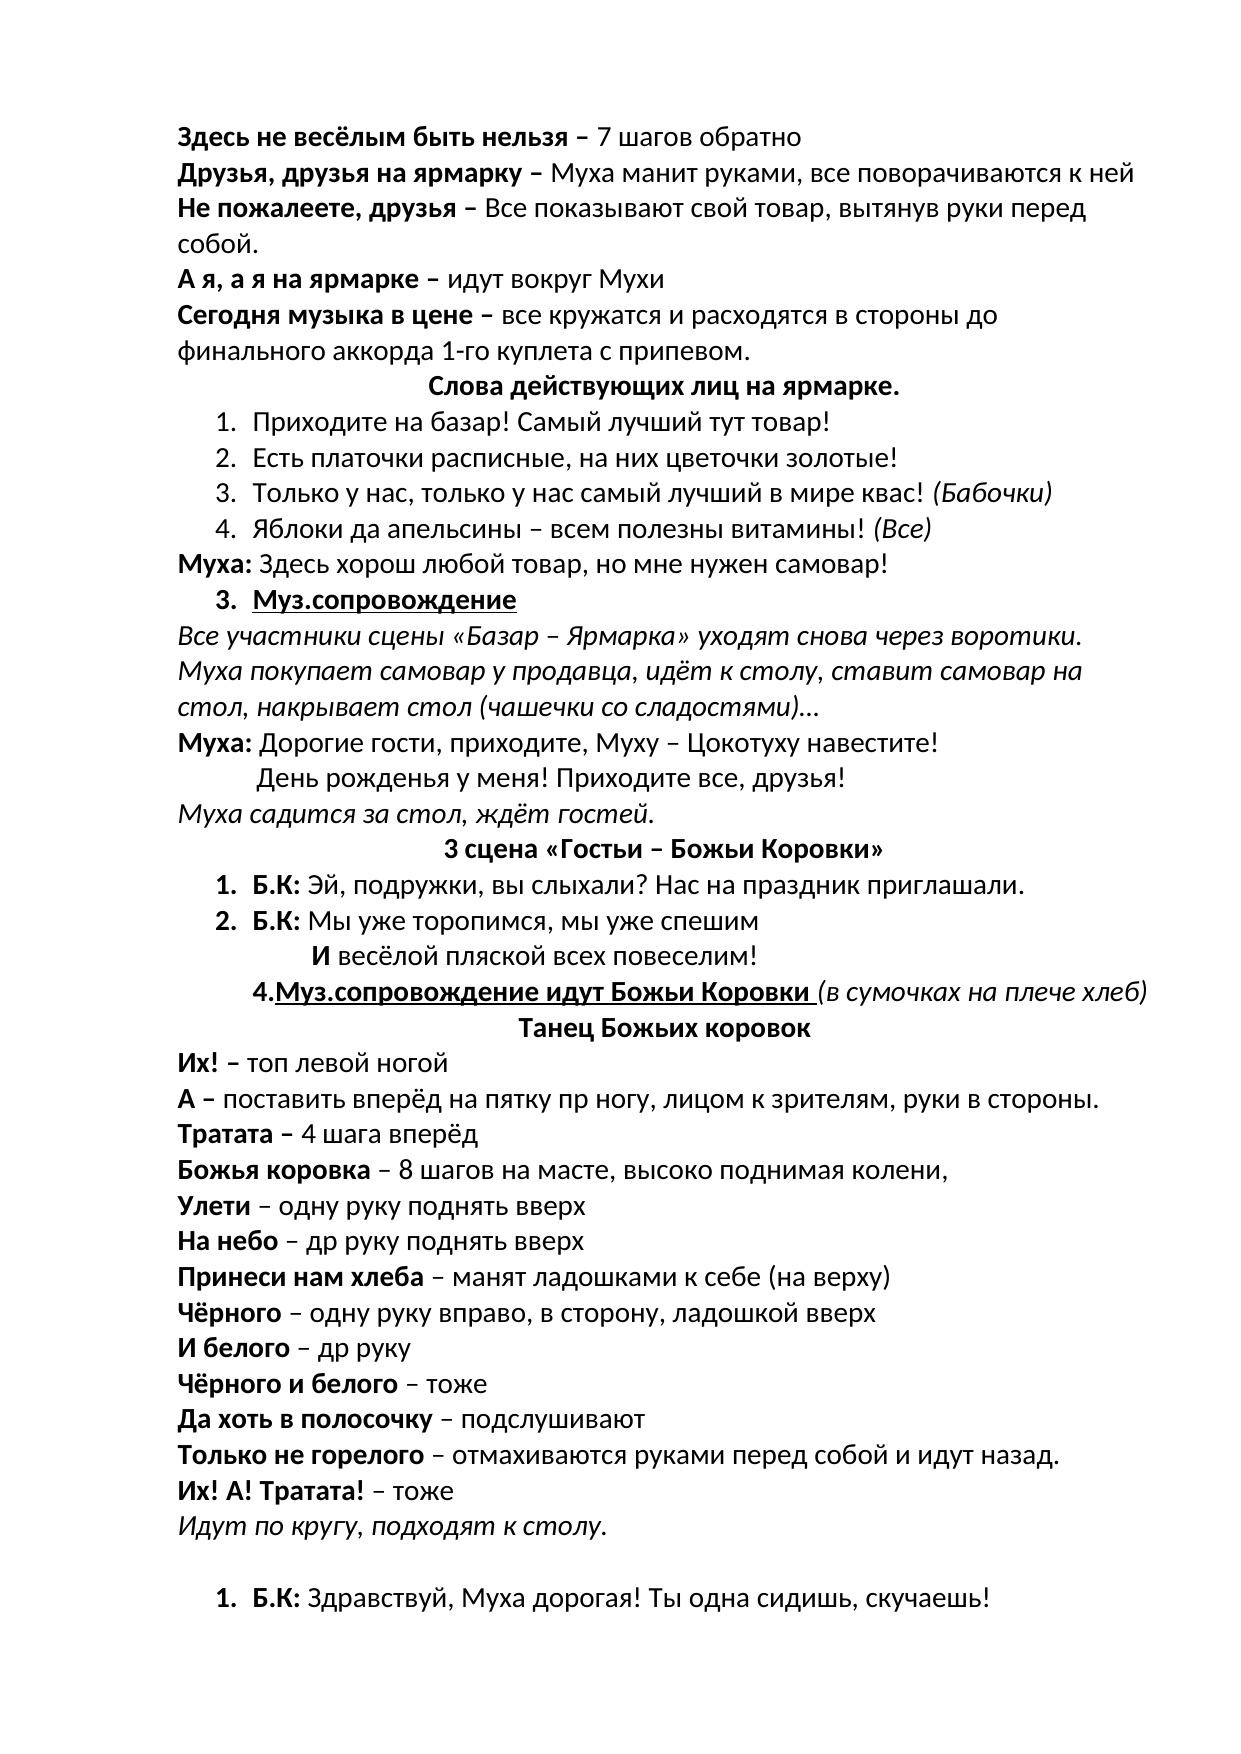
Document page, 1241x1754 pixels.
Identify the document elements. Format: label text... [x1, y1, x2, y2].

text Чёрного – одну руку вправо, в сторону, ладошкой вверх [177, 1294, 1152, 1329]
text Все участники сцены «Базар – Ярмарка» уходят снова через воротики. Муха покупает самовар у продавца, идёт к столу, ставит самовар на стол, накрывает стол (чашечки со сладостями)… [177, 617, 1152, 724]
text День рожденья у меня! Приходите все, друзья! [177, 759, 1152, 795]
text Их! А! Тратата! – тоже [177, 1472, 1152, 1507]
text Друзья, друзья на ярмарку – Муха манит руками, все поворачиваются к ней [177, 154, 1152, 189]
list Б.К: Здравствуй, Муха дорогая! Ты одна сидишь, скучаешь! [215, 1579, 1152, 1614]
text Только не горелого – отмахиваются руками перед собой и идут назад. [177, 1436, 1152, 1472]
text 3 сцена «Гостьи – Божьи Коровки» [177, 831, 1152, 866]
text Чёрного и белого – тоже [177, 1365, 1152, 1401]
text Принеси нам хлеба – манят ладошками к себе (на верху) [177, 1258, 1152, 1294]
text А – поставить вперёд на пятку пр ногу, лицом к зрителям, руки в стороны. [177, 1080, 1152, 1116]
text И белого – др руку [177, 1329, 1152, 1365]
text Не пожалеете, друзья – Все показывают свой товар, вытянув руки перед собой. [177, 189, 1152, 261]
text Муха: Здесь хорош любой товар, но мне нужен самовар! [177, 546, 1152, 581]
text На небо – др руку поднять вверх [177, 1222, 1152, 1258]
text Тратата – 4 шага вперёд [177, 1116, 1152, 1151]
text Идут по кругу, подходят к столу. [177, 1507, 1152, 1543]
list Приходите на базар! Самый лучший тут товар! [215, 403, 1152, 439]
text 4.Муз.сопровождение идут Божьи Коровки (в сумочках на плече хлеб) [252, 973, 1152, 1009]
text Их! – топ левой ногой [177, 1044, 1152, 1080]
list Яблоки да апельсины – всем полезны витамины! (Все) [215, 510, 1152, 546]
text Сегодня музыка в цене – все кружатся и расходятся в стороны до финального аккорда 1-го куплета с припевом. [177, 296, 1152, 367]
list Муз.сопровождение [215, 581, 1152, 617]
text И весёлой пляской всех повеселим! [252, 937, 1152, 973]
text Божья коровка – 8 шагов на масте, высоко поднимая колени, [177, 1151, 1152, 1187]
text Улети – одну руку поднять вверх [177, 1187, 1152, 1222]
list Б.К: Мы уже торопимся, мы уже спешим [215, 902, 1152, 937]
text Муха: Дорогие гости, приходите, Муху – Цокотуху навестите! [177, 724, 1152, 759]
text Муха садится за стол, ждёт гостей. [177, 795, 1152, 831]
list Б.К: Эй, подружки, вы слыхали? Нас на праздник приглашали. [215, 866, 1152, 902]
list Только у нас, только у нас самый лучший в мире квас! (Бабочки) [215, 474, 1152, 510]
text Здесь не весёлым быть нельзя – 7 шагов обратно [177, 118, 1152, 154]
text Танец Божьих коровок [177, 1009, 1152, 1044]
list Есть платочки расписные, на них цветочки золотые! [215, 439, 1152, 474]
text Слова действующих лиц на ярмарке. [177, 367, 1152, 403]
text Да хоть в полосочку – подслушивают [177, 1401, 1152, 1436]
text А я, а я на ярмарке – идут вокруг Мухи [177, 261, 1152, 296]
